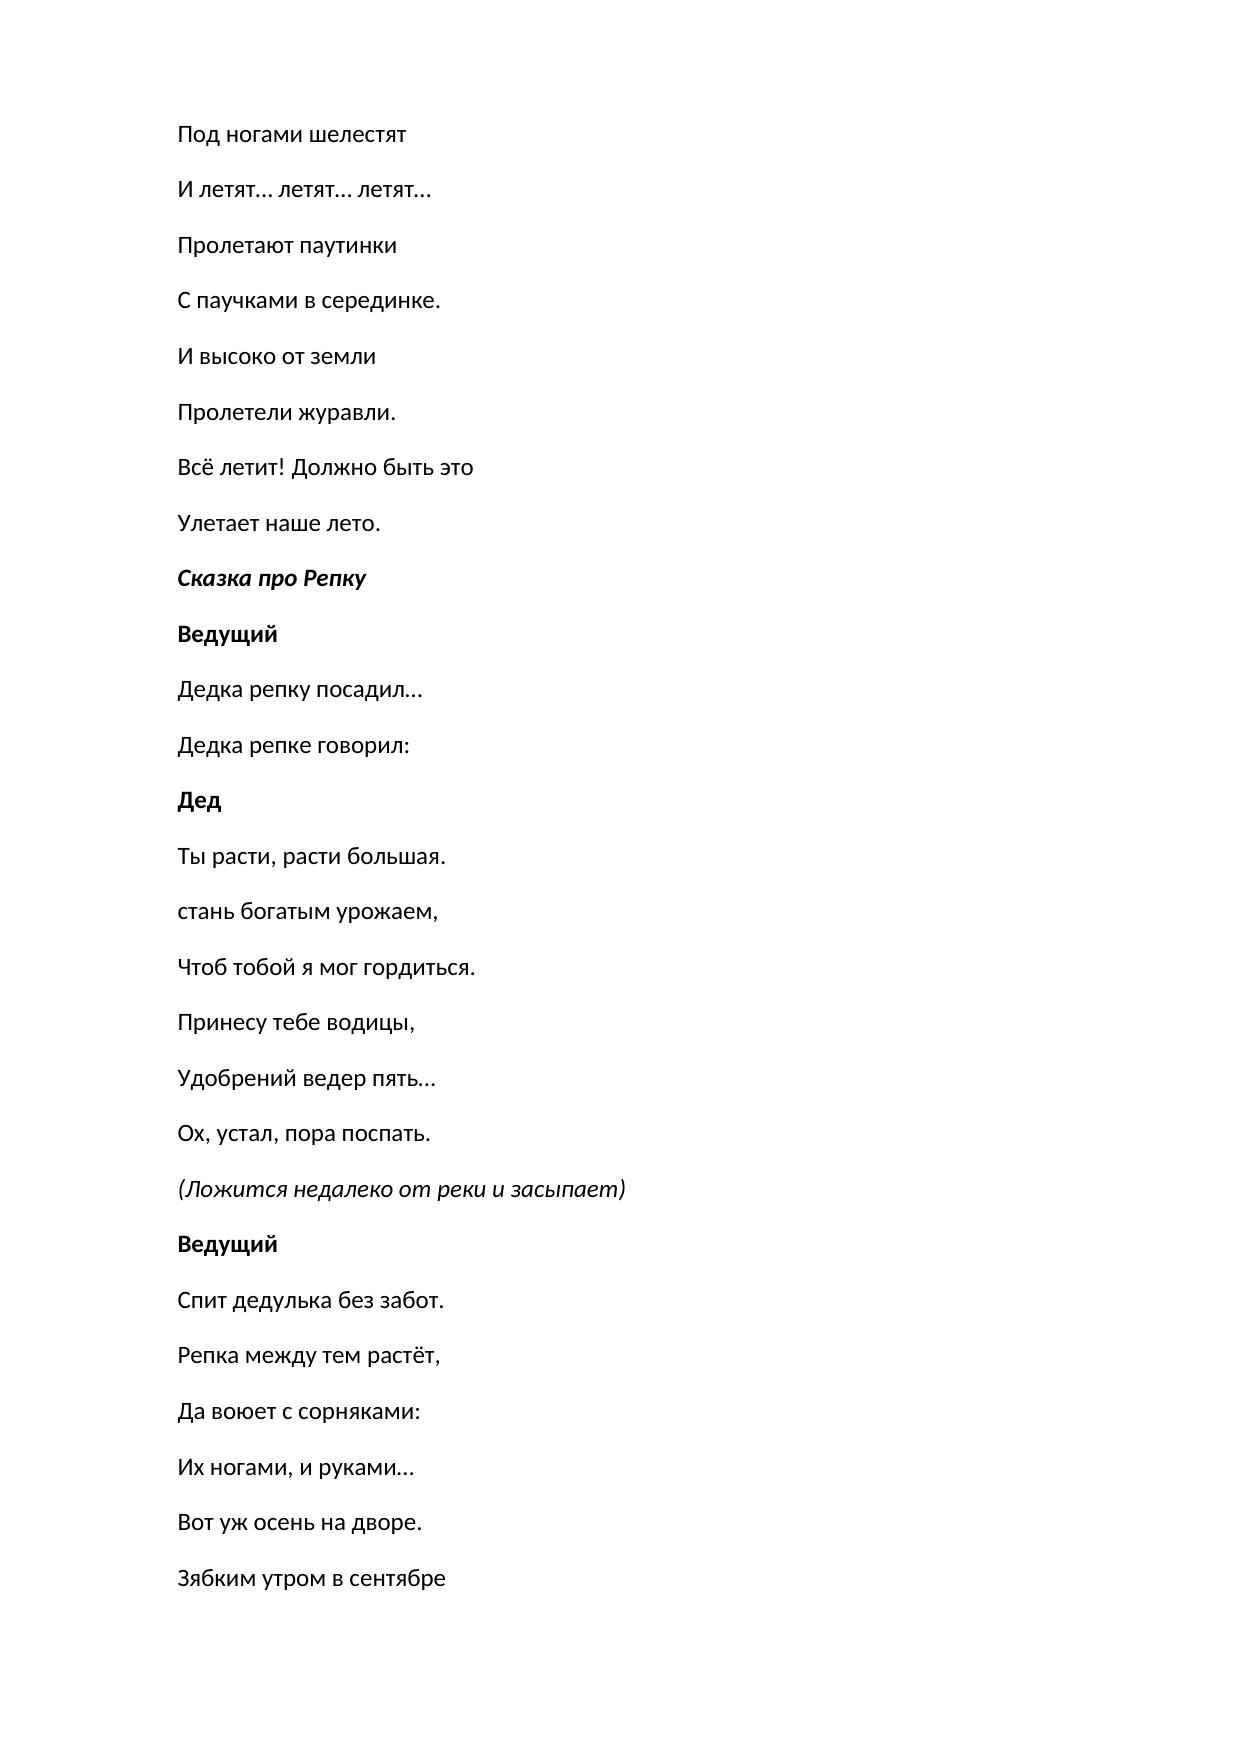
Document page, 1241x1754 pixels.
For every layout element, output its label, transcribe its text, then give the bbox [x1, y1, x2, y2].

text Пролетают паутинки [177, 229, 1152, 260]
text (Ложится недалеко от реки и засыпает) [177, 1173, 1152, 1203]
text Вот уж осень на дворе. [177, 1506, 1152, 1537]
text Дед [177, 784, 1152, 815]
text Ты расти, расти большая. [177, 840, 1152, 870]
text Ведущий [177, 618, 1152, 648]
text С паучками в серединке. [177, 285, 1152, 315]
text Всё летит! Должно быть это [177, 451, 1152, 482]
text Дедка репку посадил… [177, 673, 1152, 704]
text стань богатым урожаем, [177, 895, 1152, 926]
text Удобрений ведер пять… [177, 1062, 1152, 1092]
text Дедка репке говорил: [177, 729, 1152, 759]
text Чтоб тобой я мог гордиться. [177, 951, 1152, 981]
text И летят… летят… летят… [177, 174, 1152, 204]
text Под ногами шелестят [177, 118, 1152, 149]
text И высоко от земли [177, 340, 1152, 371]
text Спит дедулька без забот. [177, 1284, 1152, 1314]
text Улетает наше лето. [177, 507, 1152, 537]
text Сказка про Репку [177, 562, 1152, 593]
text Да воюет с сорняками: [177, 1395, 1152, 1426]
text Их ногами, и руками… [177, 1451, 1152, 1481]
text Ох, устал, пора поспать. [177, 1117, 1152, 1148]
text Пролетели журавли. [177, 396, 1152, 426]
text Репка между тем растёт, [177, 1339, 1152, 1370]
text Принесу тебе водицы, [177, 1006, 1152, 1037]
text Ведущий [177, 1228, 1152, 1259]
text Зябким утром в сентябре [177, 1562, 1152, 1592]
